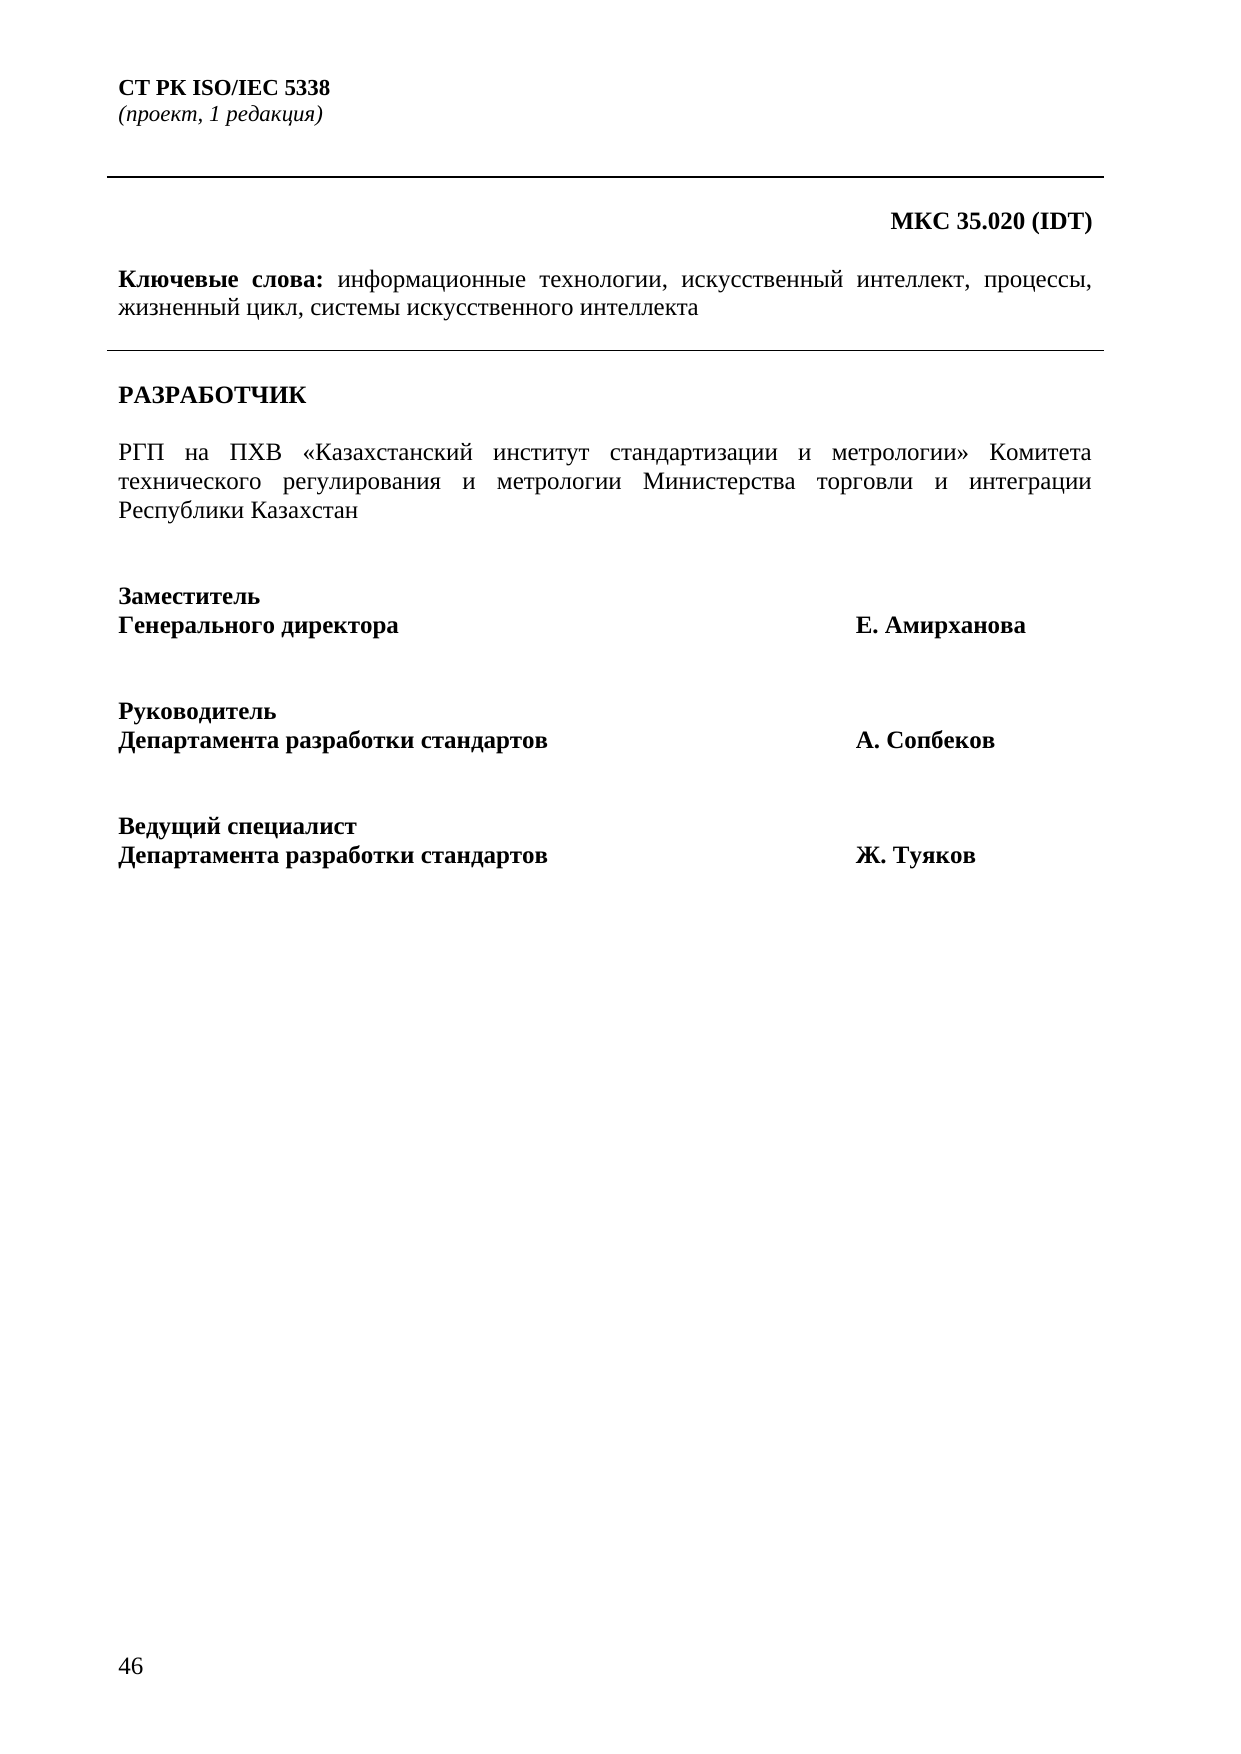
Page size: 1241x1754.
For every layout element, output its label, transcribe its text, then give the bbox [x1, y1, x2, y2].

text Генерального директора Е. Амирханова [118, 610, 1092, 638]
text Ведущий специалист [118, 811, 1092, 840]
text Департамента разработки стандартов А. Сопбеков [118, 725, 1092, 753]
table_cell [107, 235, 1104, 350]
text Департамента разработки стандартов Ж. Туяков [118, 840, 1092, 868]
table_header МКС 35.020 (IDT) [107, 178, 1104, 235]
text РГП на ПХВ «Казахстанский институт стандартизации и метрологии» Комитета технического регулирования и метрологии Министерства торговли и интеграции Республики Казахстан [118, 437, 1092, 523]
text РАЗРАБОТЧИК [118, 380, 1092, 408]
text Руководитель [118, 696, 1092, 725]
text Заместитель [118, 581, 1092, 610]
